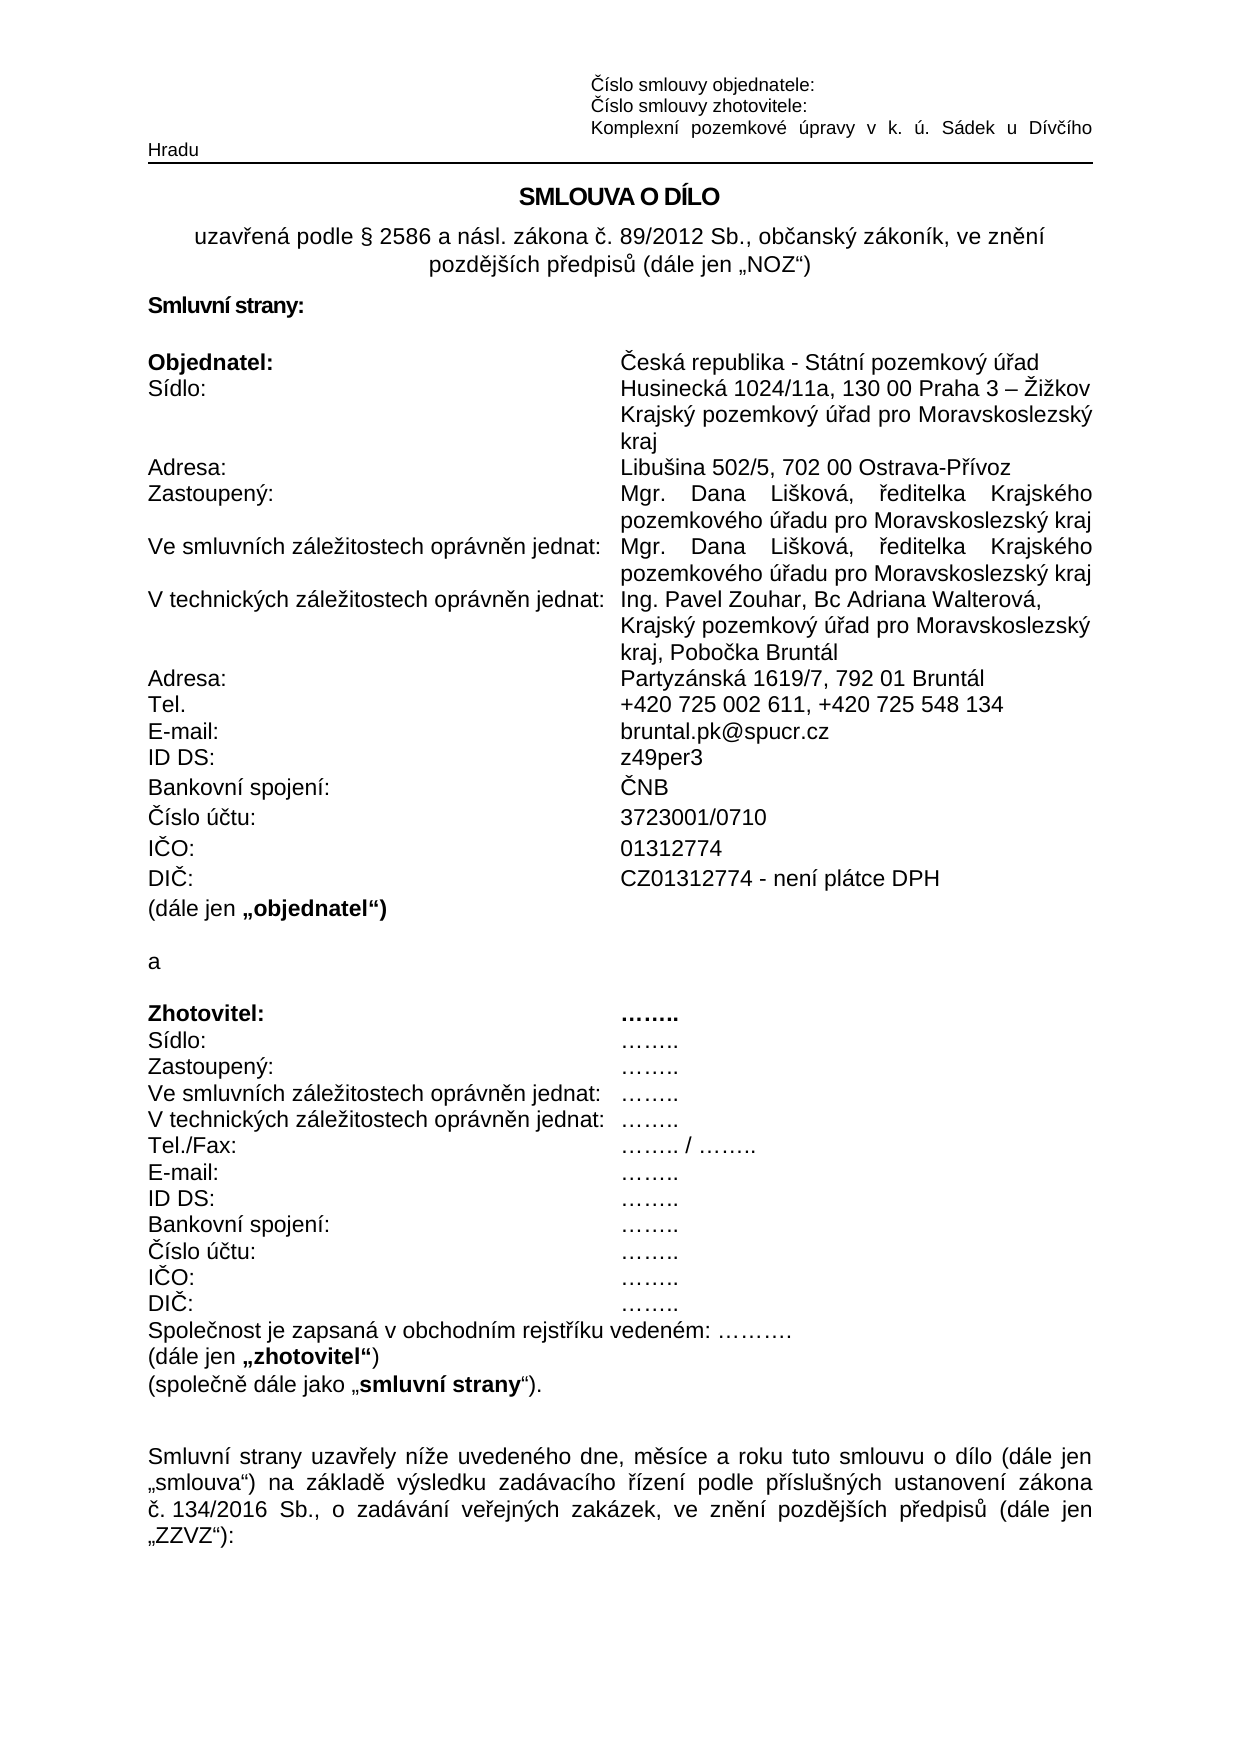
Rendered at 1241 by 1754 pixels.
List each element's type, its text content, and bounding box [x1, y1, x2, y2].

text ID DS: …….. [148, 1185, 1093, 1211]
text V technických záležitostech oprávněn jednat: …….. [148, 1106, 1093, 1132]
text IČO: …….. [148, 1264, 1093, 1290]
text Tel. +420 725 002 611, +420 725 548 134 [148, 691, 1093, 718]
text Číslo účtu: 3723001/0710 [148, 804, 945, 831]
text Zhotovitel: …….. [148, 1000, 1093, 1027]
text V technických záležitostech oprávněn jednat: Ing. Pavel Zouhar, Bc Adriana Walterová, [148, 586, 1093, 612]
text Bankovní spojení: ČNB [148, 774, 945, 801]
text Číslo účtu: …….. [148, 1238, 1093, 1264]
text Ve smluvních záležitostech oprávněn jednat: …….. [148, 1079, 1093, 1106]
text a [148, 948, 1093, 974]
title Smluvní strany: [148, 292, 945, 318]
text Ve smluvních záležitostech oprávněn jednat: Mgr. Dana Lišková, ředitelka Krajského pozemkového úřadu pro Moravskoslezský kraj [148, 533, 1093, 586]
text (dále jen „objednatel“) [148, 895, 1093, 921]
text ID DS: z49per3 [148, 744, 945, 770]
text Krajský pozemkový úřad pro Moravskoslezský [148, 612, 1093, 638]
text E-mail: bruntal.pk@spucr.cz [148, 718, 1093, 744]
text kraj, Pobočka Bruntál [148, 638, 1093, 665]
text Objednatel: Česká republika - Státní pozemkový úřad [148, 349, 1093, 375]
text Adresa: Partyzánská 1619/7, 792 01 Bruntál [148, 665, 1093, 691]
text Zastoupený: Mgr. Dana Lišková, ředitelka Krajského pozemkového úřadu pro Moravskoslezský kraj [148, 480, 1093, 533]
text Sídlo: Husinecká 1024/11a, 130 00 Praha 3 – Žižkov [148, 375, 1093, 401]
text Tel./Fax: …….. / …….. [148, 1132, 1093, 1158]
text Adresa: Libušina 502/5, 702 00 Ostrava-Přívoz [148, 454, 1093, 480]
text (společně dále jako „smluvní strany“). [148, 1371, 1093, 1398]
text Smluvní strany uzavřely níže uvedeného dne, měsíce a roku tuto smlouvu o dílo (dále jen „smlouva“) na základě výsledku zadávacího řízení podle příslušných ustanovení zákona č. 134/2016 Sb., o zadávání veřejných zakázek, ve znění pozdějších předpisů (dále jen „ZZVZ“): [148, 1443, 1093, 1548]
text Zastoupený: …….. [148, 1053, 1093, 1079]
text Sídlo: …….. [148, 1027, 1093, 1053]
title SMLOUVA O DÍLO [148, 181, 1093, 210]
text Bankovní spojení: …….. [148, 1211, 1093, 1238]
text Krajský pozemkový úřad pro Moravskoslezský kraj [148, 401, 1093, 454]
text (dále jen „zhotovitel“) [148, 1343, 1093, 1369]
subtitle uzavřená podle § 2586 a násl. zákona č. 89/2012 Sb., občanský zákoník, ve znění pozdějších předpisů (dále jen „NOZ“) [148, 223, 1093, 277]
text DIČ: CZ01312774 - není plátce DPH [148, 865, 945, 891]
text IČO: 01312774 [148, 834, 945, 861]
text Společnost je zapsaná v obchodním rejstříku vedeném: ………. [148, 1317, 1093, 1343]
text E-mail: …….. [148, 1158, 1093, 1185]
text DIČ: …….. [148, 1290, 1093, 1317]
